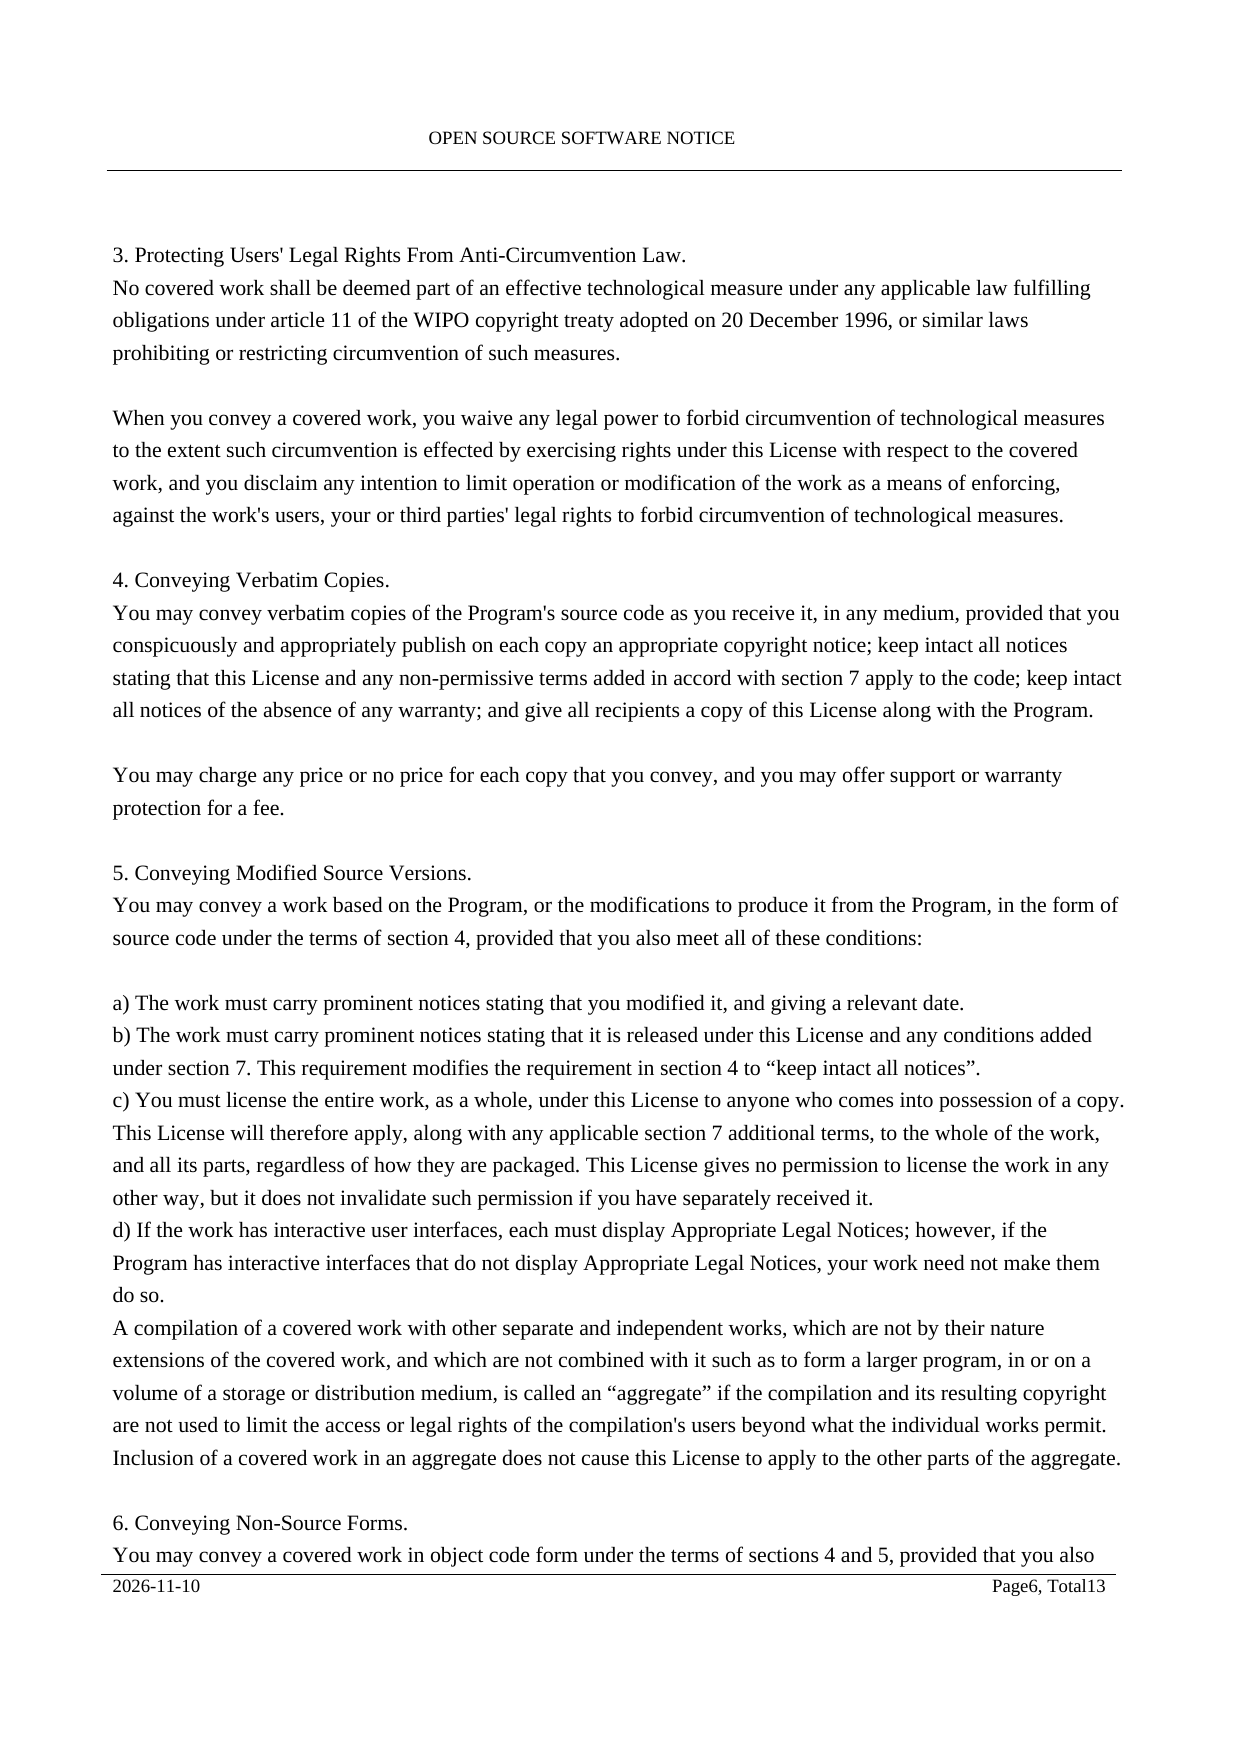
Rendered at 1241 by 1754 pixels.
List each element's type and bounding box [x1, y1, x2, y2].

text [112, 206, 1128, 1571]
